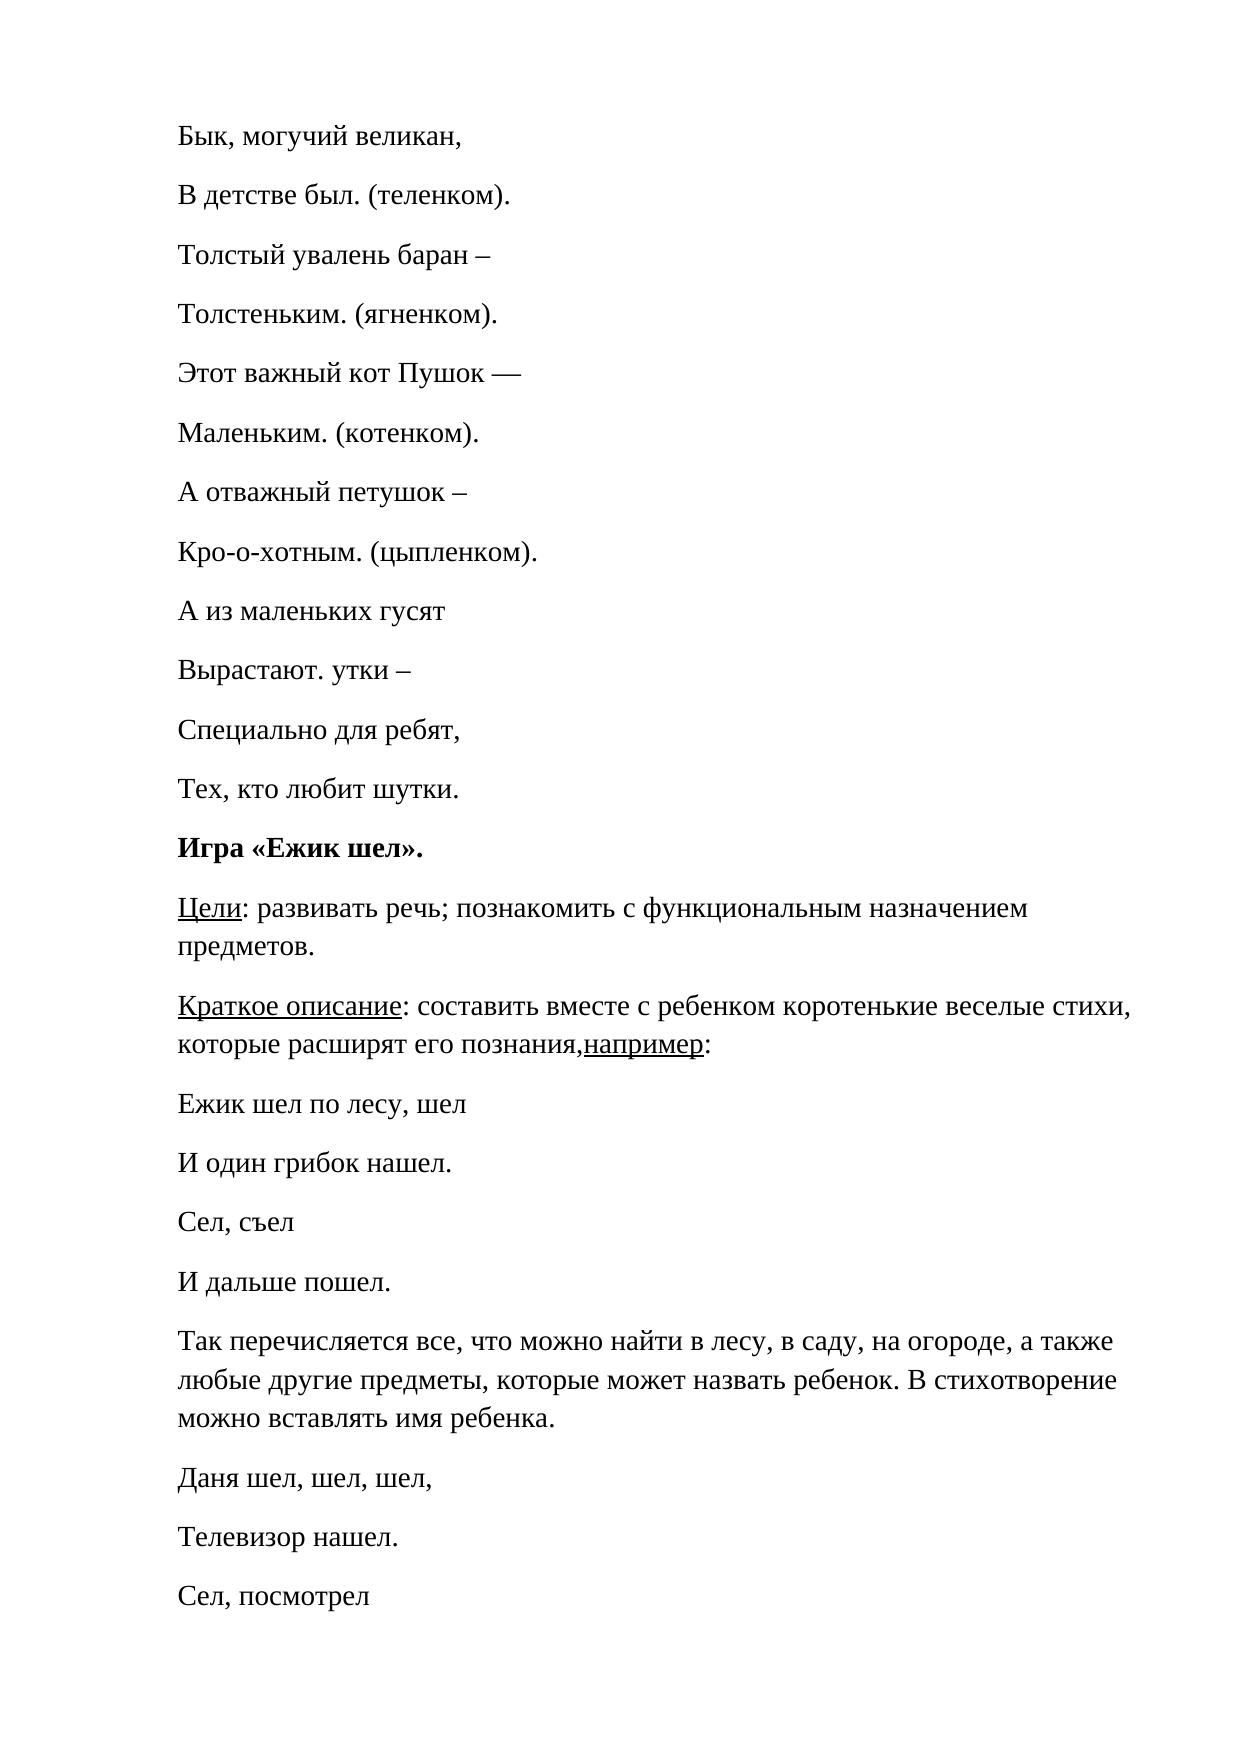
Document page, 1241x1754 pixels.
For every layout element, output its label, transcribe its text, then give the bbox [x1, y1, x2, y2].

text Толстый увалень баран – [177, 237, 1152, 270]
text Так перечисляется все, что можно найти в лесу, в саду, на огороде, а также любые другие предметы, которые может назвать ребенок. В стихотворение можно вставлять имя ребенка. [177, 1323, 1152, 1434]
text Маленьким. (котенком). [177, 415, 1152, 448]
text Специально для ребят, [177, 712, 1152, 745]
text Сел, съел [177, 1204, 1152, 1238]
text Телевизор нашел. [177, 1519, 1152, 1553]
text Цели: развивать речь; познакомить с функциональным назначением предметов. [177, 890, 1152, 962]
text И один грибок нашел. [177, 1145, 1152, 1179]
text Этот важный кот Пушок — [177, 356, 1152, 389]
text Игра «Ежик шел». [177, 831, 1152, 864]
text Вырастают. утки – [177, 652, 1152, 686]
text А отважный петушок – [177, 474, 1152, 508]
text Сел, посмотрел [177, 1578, 1152, 1612]
text А из маленьких гусят [177, 593, 1152, 627]
text И дальше пошел. [177, 1264, 1152, 1297]
text Толстеньким. (ягненком). [177, 296, 1152, 330]
text Ежик шел по лесу, шел [177, 1086, 1152, 1119]
text В детстве был. (теленком). [177, 177, 1152, 211]
text Бык, могучий великан, [177, 118, 1152, 152]
text Кро-о-хотным. (цыпленком). [177, 534, 1152, 567]
text Даня шел, шел, шел, [177, 1460, 1152, 1493]
text Краткое описание: составить вместе с ребенком коротенькие веселые стихи, которые расширят его познания,например: [177, 988, 1152, 1060]
text Тех, кто любит шутки. [177, 771, 1152, 805]
